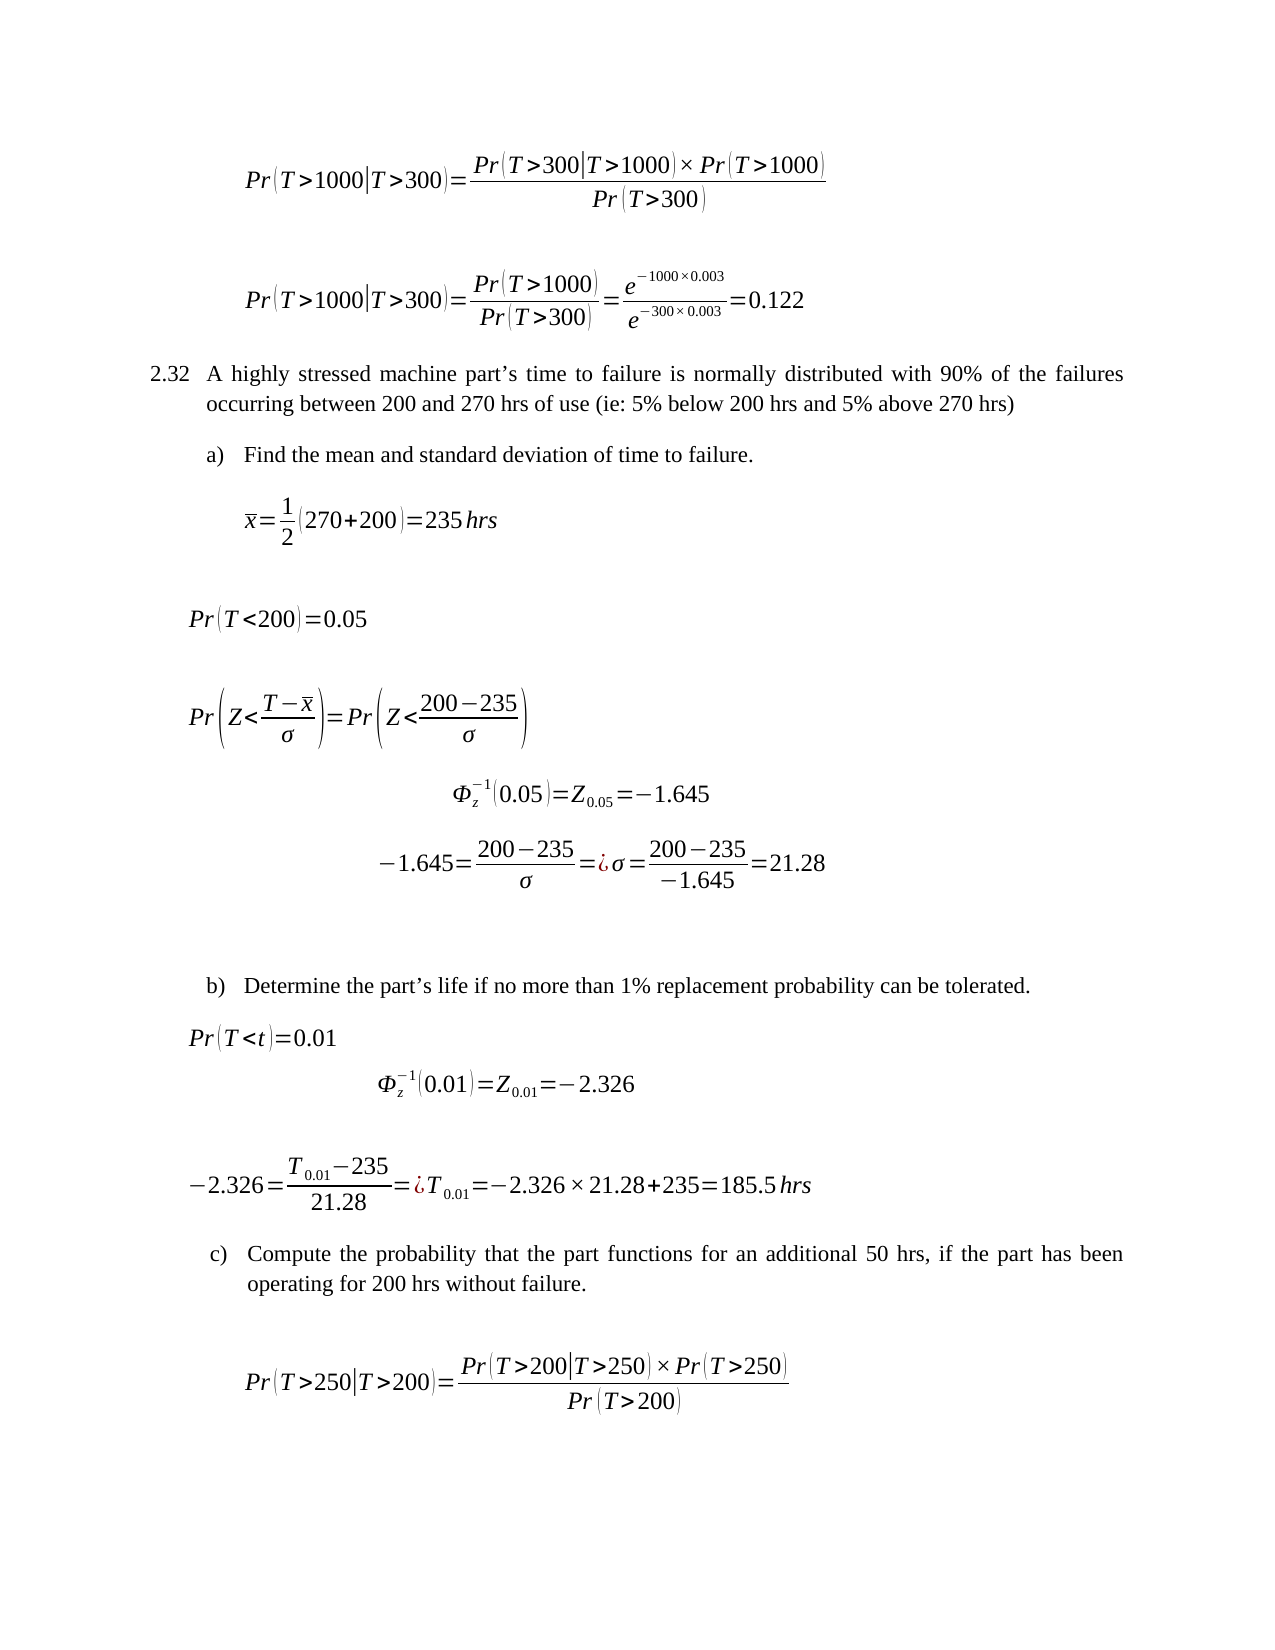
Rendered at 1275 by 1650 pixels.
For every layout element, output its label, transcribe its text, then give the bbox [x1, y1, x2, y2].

list Compute the probability that the part functions for an additional 50 hrs, if the part has been operating for 200 hrs without failure. [209, 1240, 1125, 1297]
text a) Find the mean and standard deviation of time to failure. [150, 441, 1125, 468]
text b) Determine the part’s life if no more than 1% replacement probability can be tolerated. [150, 972, 1125, 998]
text 2.32 A highly stressed machine part’s time to failure is normally distributed with 90% of the failures occurring between 200 and 270 hrs of use (ie: 5% below 200 hrs and 5% above 270 hrs) [150, 360, 1125, 417]
